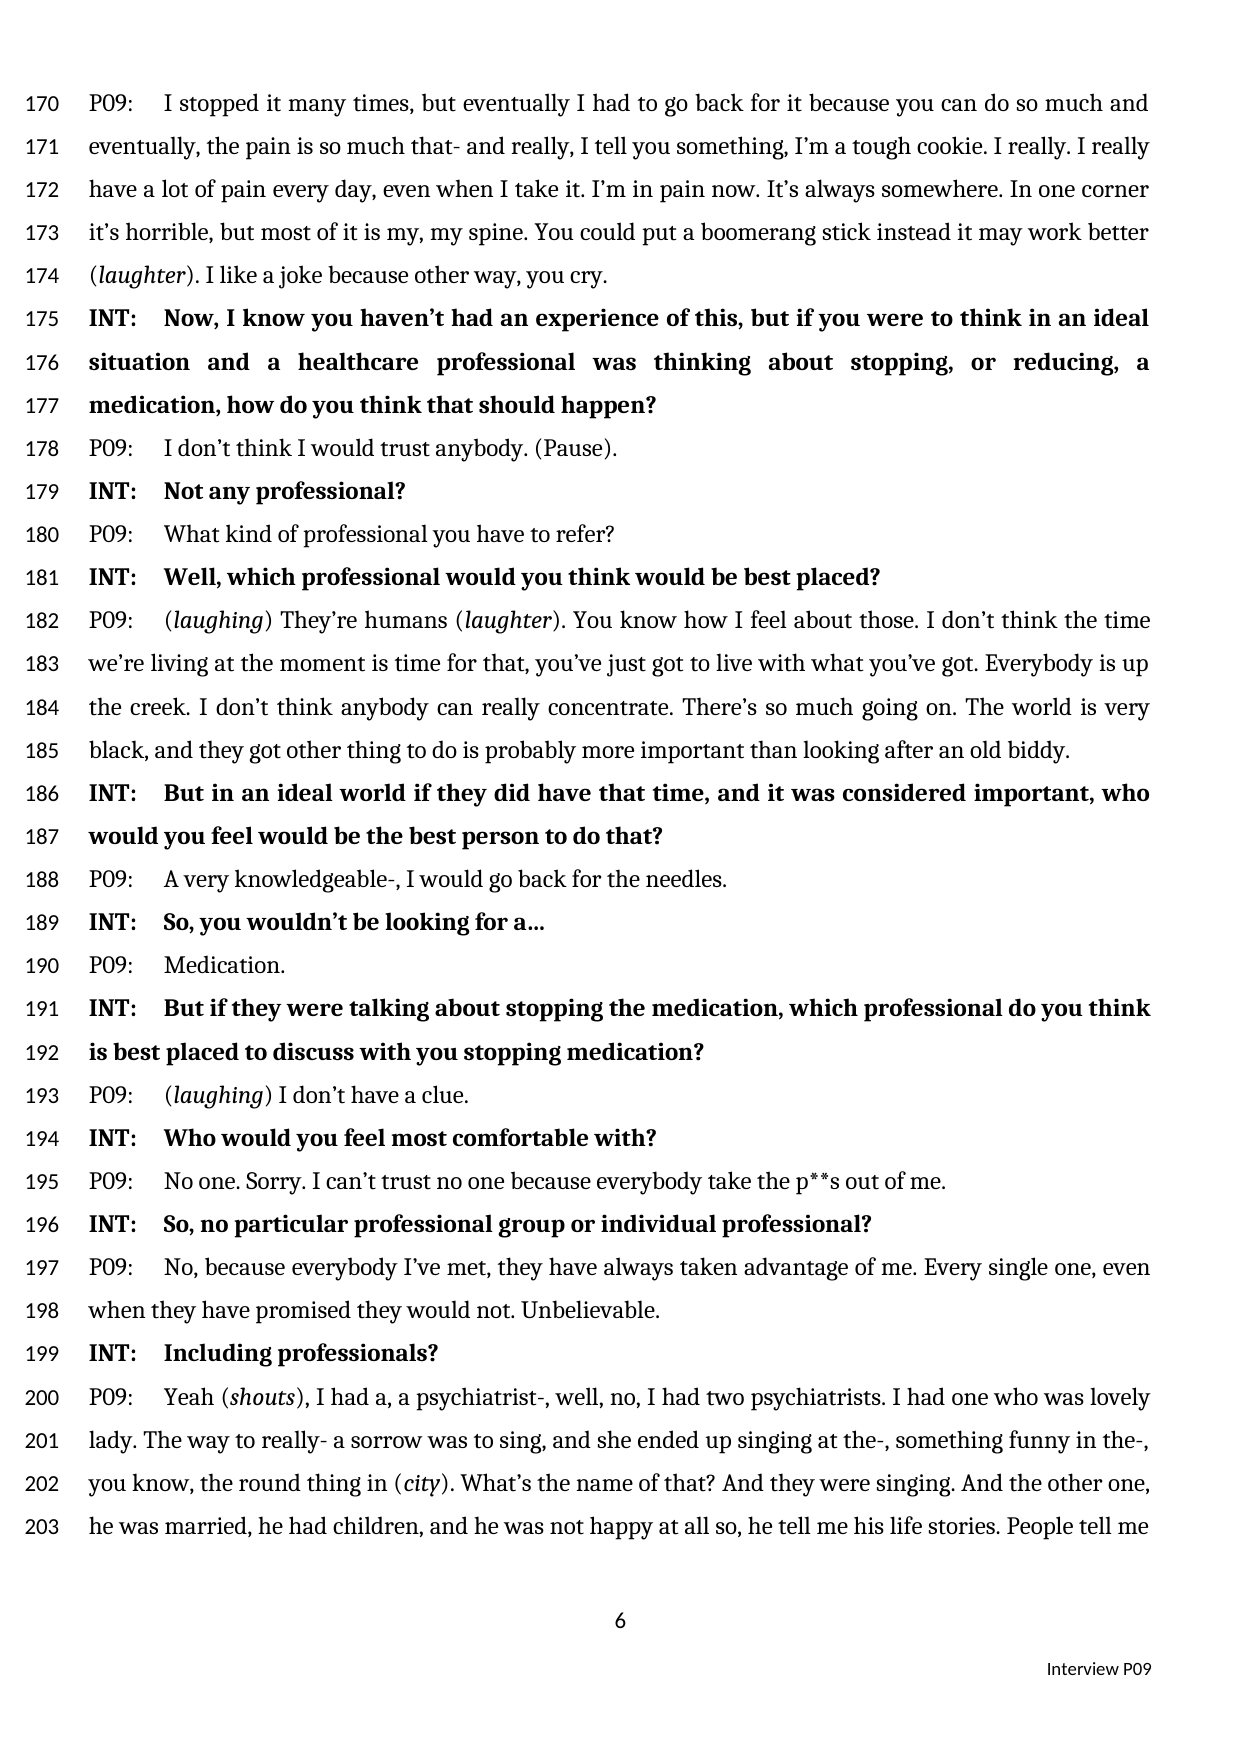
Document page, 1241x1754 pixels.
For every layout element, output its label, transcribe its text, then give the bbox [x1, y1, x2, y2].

text INT: Now, I know you haven’t had an experience of this, but if you were to think in an ideal situation and a healthcare professional was thinking about stopping, or reducing, a medication, how do you think that should happen? [89, 304, 1152, 419]
text P09: I don’t think I would trust anybody. (Pause). [89, 434, 1152, 462]
text P09: What kind of professional you have to refer? [89, 520, 1152, 549]
text INT: So, you wouldn’t be looking for a… [89, 908, 1152, 937]
text P09: Medication. [89, 951, 1152, 980]
text P09: A very knowledgeable-, I would go back for the needles. [89, 865, 1152, 894]
text INT: But if they were talking about stopping the medication, which professional do you think is best placed to discuss with you stopping medication? [89, 994, 1152, 1066]
text INT: So, no particular professional group or individual professional? [89, 1210, 1152, 1239]
text INT: But in an ideal world if they did have that time, and it was considered important, who would you feel would be the best person to do that? [89, 779, 1152, 851]
text P09: (laughing) I don’t have a clue. [89, 1081, 1152, 1109]
text INT: Not any professional? [89, 477, 1152, 506]
text INT: Including professionals? [89, 1339, 1152, 1368]
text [89, 1382, 1152, 1541]
text INT: Well, which professional would you think would be best placed? [89, 563, 1152, 592]
text P09: I stopped it many times, but eventually I had to go back for it because you can do so much and eventually, the pain is so much that- and really, I tell you something, I’m a tough cookie. I really. I really have a lot of pain every day, even when I take it. I’m in pain now. It’s always somewhere. In one corner it’s horrible, but most of it is my, my spine. You could put a boomerang stick instead it may work better (laughter). I like a joke because other way, you cry. [89, 89, 1152, 290]
text P09: No, because everybody I’ve met, they have always taken advantage of me. Every single one, even when they have promised they would not. Unbelievable. [89, 1253, 1152, 1325]
text INT: Who would you feel most comfortable with? [89, 1124, 1152, 1152]
text P09: (laughing) They’re humans (laughter). You know how I feel about those. I don’t think the time we’re living at the moment is time for that, you’ve just got to live with what you’ve got. Everybody is up the creek. I don’t think anybody can really concentrate. There’s so much going on. The world is very black, and they got other thing to do is probably more important than looking after an old biddy. [89, 606, 1152, 764]
text P09: No one. Sorry. I can’t trust no one because everybody take the p**s out of me. [89, 1167, 1152, 1196]
